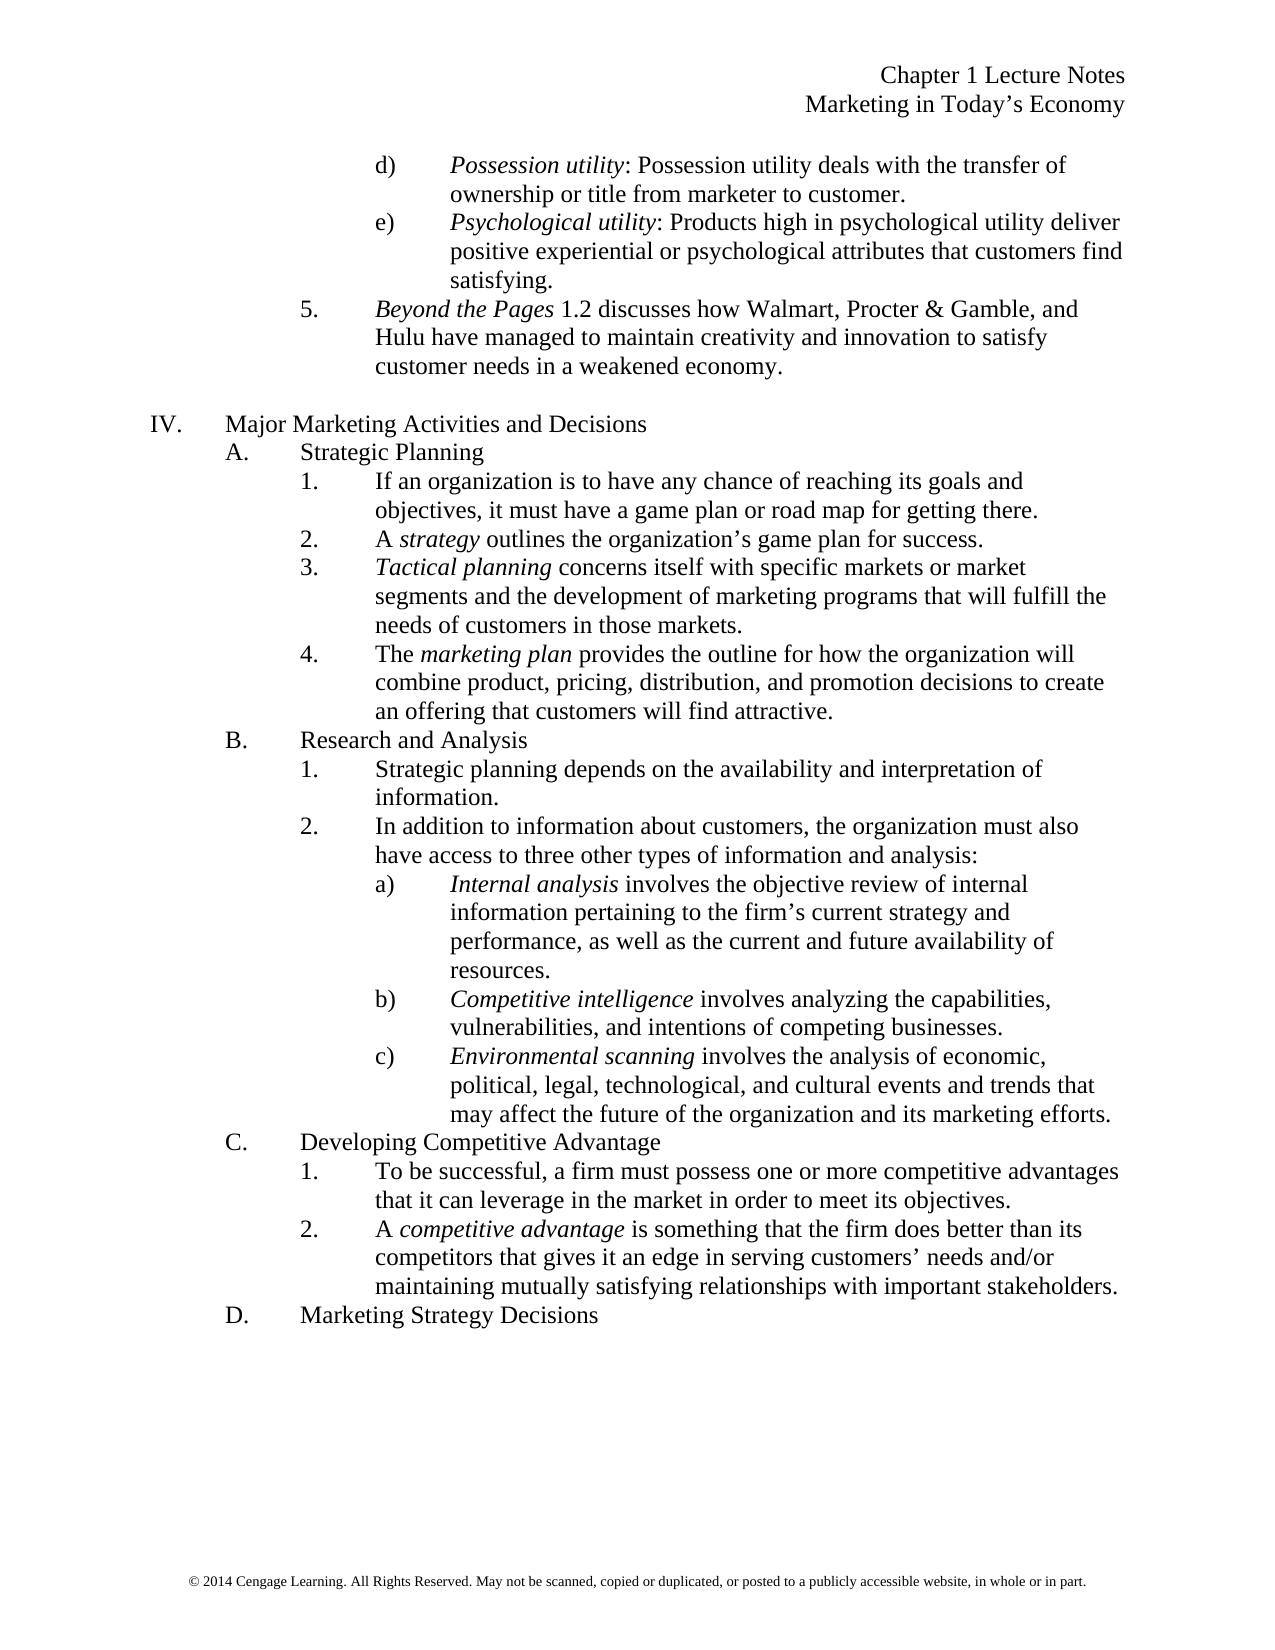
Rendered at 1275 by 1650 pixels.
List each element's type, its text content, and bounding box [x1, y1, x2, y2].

text A. Strategic Planning [225, 437, 1125, 466]
text 4. The marketing plan provides the outline for how the organization will combine product, pricing, distribution, and promotion decisions to create an offering that customers will find attractive. [300, 639, 1125, 725]
text 2. A strategy outlines the organization’s game plan for success. [300, 524, 1125, 552]
text 2. A competitive advantage is something that the firm does better than its competitors that gives it an edge in serving customers’ needs and/or maintaining mutually satisfying relationships with important stakeholders. [300, 1214, 1125, 1300]
text c) Environmental scanning involves the analysis of economic, political, legal, technological, and cultural events and trends that may affect the future of the organization and its marketing efforts. [375, 1041, 1125, 1127]
subtitle IV. Major Marketing Activities and Decisions [150, 409, 1125, 437]
text 2. In addition to information about customers, the organization must also have access to three other types of information and analysis: [300, 811, 1125, 869]
text D. Marketing Strategy Decisions [225, 1300, 1125, 1329]
text b) Competitive intelligence involves analyzing the capabilities, vulnerabilities, and intentions of competing businesses. [375, 984, 1125, 1041]
text B. Research and Analysis [225, 725, 1125, 754]
text C. Developing Competitive Advantage [225, 1127, 1125, 1156]
text 3. Tactical planning concerns itself with specific markets or market segments and the development of marketing programs that will fulfill the needs of customers in those markets. [300, 552, 1125, 639]
text 1. If an organization is to have any chance of reaching its goals and objectives, it must have a game plan or road map for getting there. [300, 466, 1125, 524]
text 1. To be successful, a firm must possess one or more competitive advantages that it can leverage in the market in order to meet its objectives. [300, 1156, 1125, 1214]
text 1. Strategic planning depends on the availability and interpretation of information. [300, 754, 1125, 811]
text 5. Beyond the Pages 1.2 discusses how Walmart, Procter & Gamble, and Hulu have managed to maintain creativity and innovation to satisfy customer needs in a weakened economy. [300, 294, 1125, 380]
text d) Possession utility: Possession utility deals with the transfer of ownership or title from marketer to customer. [375, 150, 1125, 207]
text e) Psychological utility: Products high in psychological utility deliver positive experiential or psychological attributes that customers find satisfying. [375, 207, 1125, 294]
text a) Internal analysis involves the objective review of internal information pertaining to the firm’s current strategy and performance, as well as the current and future availability of resources. [375, 869, 1125, 984]
